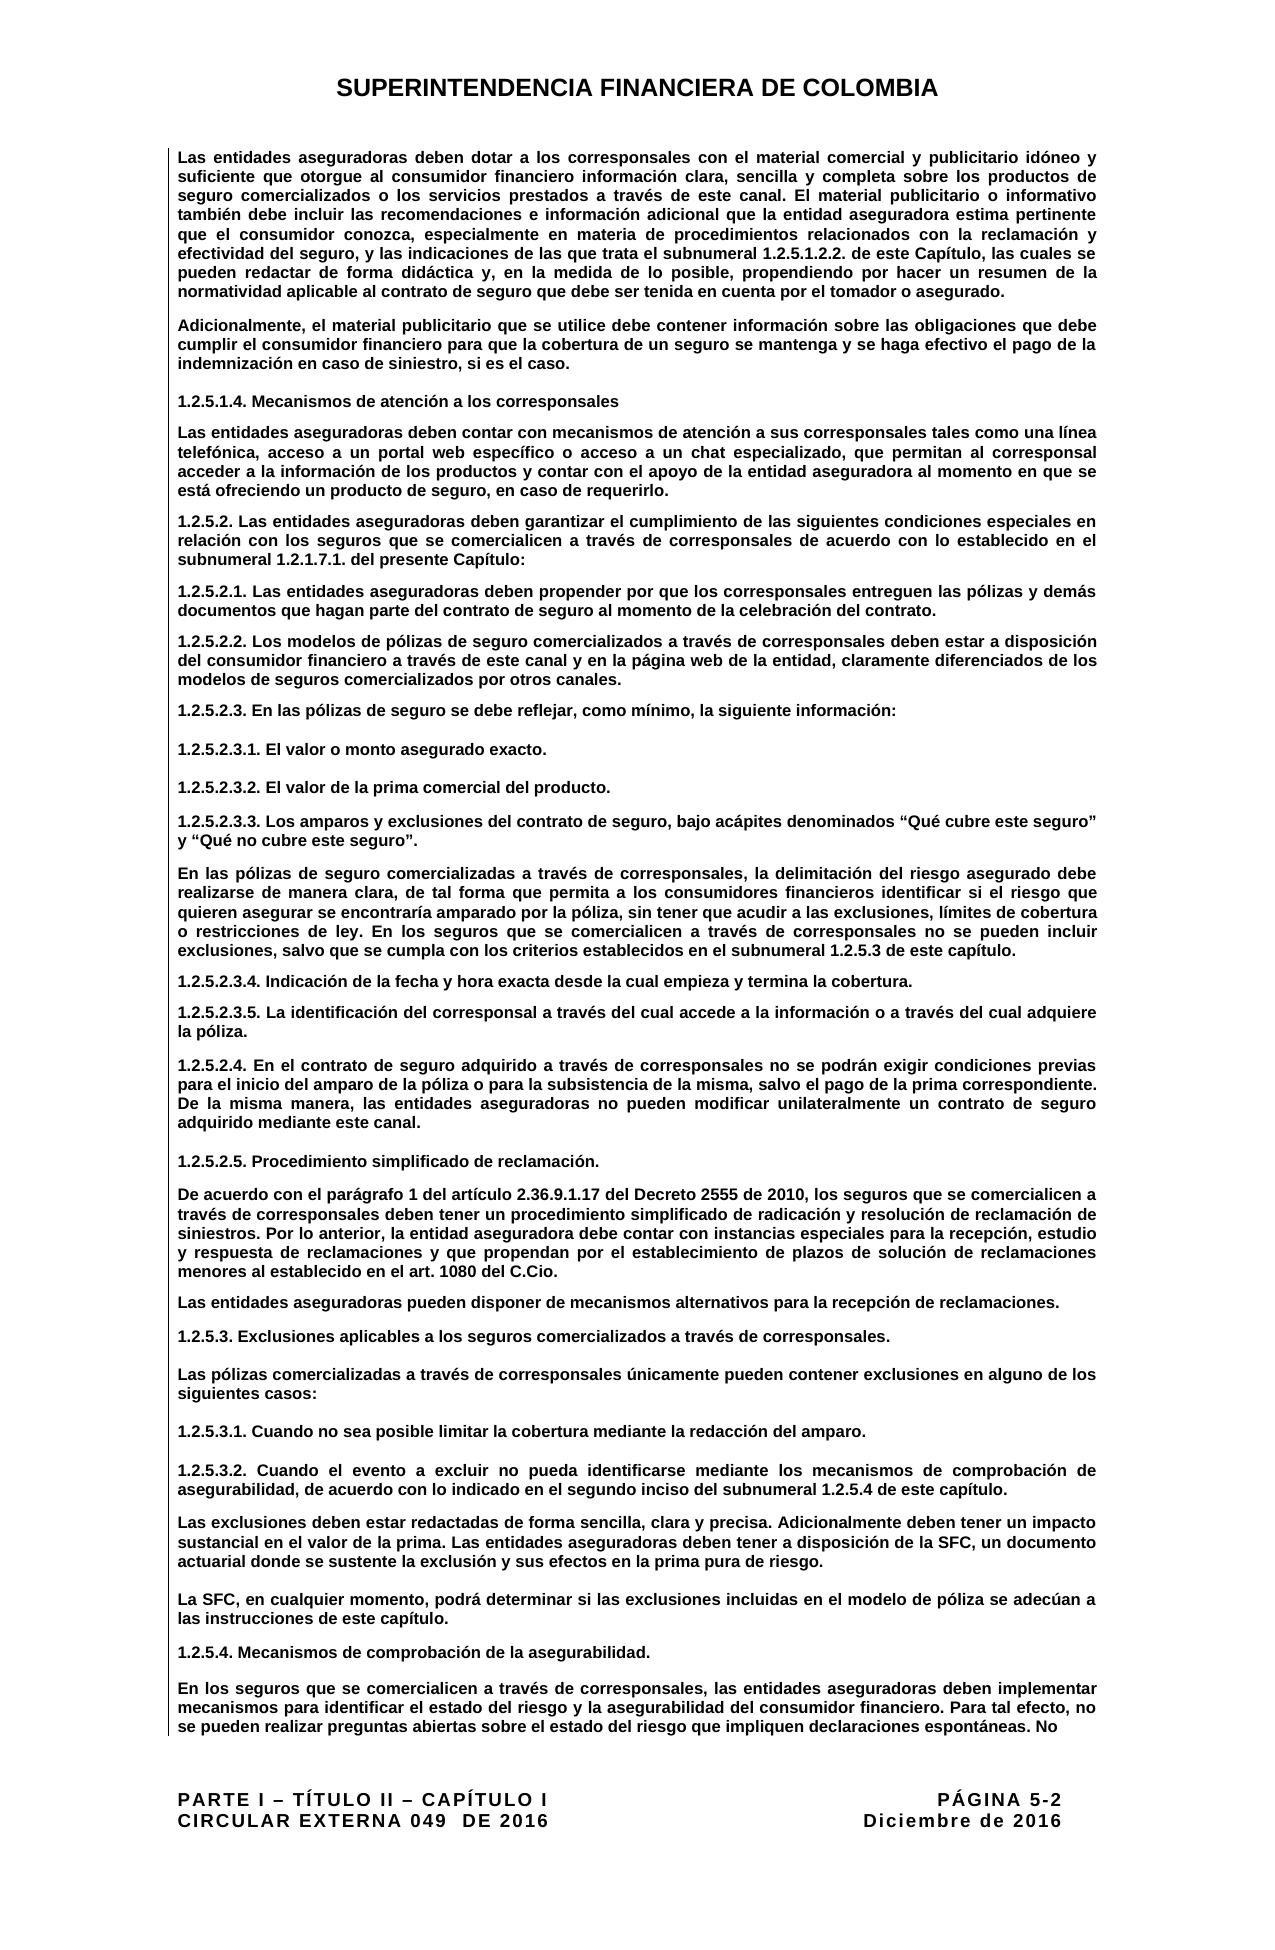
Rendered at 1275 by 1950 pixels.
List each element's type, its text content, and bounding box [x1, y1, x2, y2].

text La SFC, en cualquier momento, podrá determinar si las exclusiones incluidas en el modelo de póliza se adecúan a las instrucciones de este capítulo. [177, 1590, 1098, 1628]
text 1.2.5.3.2. Cuando el evento a excluir no pueda identificarse mediante los mecanismos de comprobación de asegurabilidad, de acuerdo con lo indicado en el segundo inciso del subnumeral 1.2.5.4 de este capítulo. [177, 1461, 1098, 1499]
text Las entidades aseguradoras deben contar con mecanismos de atención a sus corresponsales tales como una línea telefónica, acceso a un portal web específico o acceso a un chat especializado, que permitan al corresponsal acceder a la información de los productos y contar con el apoyo de la entidad aseguradora al momento en que se está ofreciendo un producto de seguro, en caso de requerirlo. [177, 423, 1098, 500]
text De acuerdo con el parágrafo 1 del artículo 2.36.9.1.17 del Decreto 2555 de 2010, los seguros que se comercialicen a través de corresponsales deben tener un procedimiento simplificado de radicación y resolución de reclamación de siniestros. Por lo anterior, la entidad aseguradora debe contar con instancias especiales para la recepción, estudio y respuesta de reclamaciones y que propendan por el establecimiento de plazos de solución de reclamaciones menores al establecido en el art. 1080 del C.Cio. [177, 1185, 1098, 1281]
text 1.2.5.2.3. En las pólizas de seguro se debe reflejar, como mínimo, la siguiente información: [177, 701, 1098, 720]
text 1.2.5.2.3.4. Indicación de la fecha y hora exacta desde la cual empieza y termina la cobertura. [177, 972, 1098, 991]
text 1.2.5.3.1. Cuando no sea posible limitar la cobertura mediante la redacción del amparo. [177, 1422, 1098, 1441]
text En las pólizas de seguro comercializadas a través de corresponsales, la delimitación del riesgo asegurado debe realizarse de manera clara, de tal forma que permita a los consumidores financieros identificar si el riesgo que quieren asegurar se encontraría amparado por la póliza, sin tener que acudir a las exclusiones, límites de cobertura o restricciones de ley. En los seguros que se comercialicen a través de corresponsales no se pueden incluir exclusiones, salvo que se cumpla con los criterios establecidos en el subnumeral 1.2.5.3 de este capítulo. [177, 864, 1098, 960]
text Las entidades aseguradoras deben dotar a los corresponsales con el material comercial y publicitario idóneo y suficiente que otorgue al consumidor financiero información clara, sencilla y completa sobre los productos de seguro comercializados o los servicios prestados a través de este canal. El material publicitario o informativo también debe incluir las recomendaciones e información adicional que la entidad aseguradora estima pertinente que el consumidor conozca, especialmente en materia de procedimientos relacionados con la reclamación y efectividad del seguro, y las indicaciones de las que trata el subnumeral 1.2.5.1.2.2. de este Capítulo, las cuales se pueden redactar de forma didáctica y, en la medida de lo posible, propendiendo por hacer un resumen de la normatividad aplicable al contrato de seguro que debe ser tenida en cuenta por el tomador o asegurado. [177, 148, 1098, 301]
text Las entidades aseguradoras pueden disponer de mecanismos alternativos para la recepción de reclamaciones. [177, 1293, 1098, 1312]
text En los seguros que se comercialicen a través de corresponsales, las entidades aseguradoras deben implementar mecanismos para identificar el estado del riesgo y la asegurabilidad del consumidor financiero. Para tal efecto, no se pueden realizar preguntas abiertas sobre el estado del riesgo que impliquen declaraciones espontáneas. No [177, 1679, 1098, 1736]
text Las pólizas comercializadas a través de corresponsales únicamente pueden contener exclusiones en alguno de los siguientes casos: [177, 1365, 1098, 1403]
text 1.2.5.1.4. Mecanismos de atención a los corresponsales [177, 392, 1098, 411]
text 1.2.5.2.5. Procedimiento simplificado de reclamación. [177, 1152, 1098, 1171]
text 1.2.5.2.1. Las entidades aseguradoras deben propender por que los corresponsales entreguen las pólizas y demás documentos que hagan parte del contrato de seguro al momento de la celebración del contrato. [177, 581, 1098, 620]
text 1.2.5.2.3.1. El valor o monto asegurado exacto. [177, 739, 1098, 759]
text 1.2.5.3. Exclusiones aplicables a los seguros comercializados a través de corresponsales. [177, 1326, 1098, 1346]
text 1.2.5.2. Las entidades aseguradoras deben garantizar el cumplimiento de las siguientes condiciones especiales en relación con los seguros que se comercialicen a través de corresponsales de acuerdo con lo establecido en el subnumeral 1.2.1.7.1. del presente Capítulo: [177, 512, 1098, 569]
text 1.2.5.4. Mecanismos de comprobación de la asegurabilidad. [177, 1643, 1098, 1662]
text 1.2.5.2.3.5. La identificación del corresponsal a través del cual accede a la información o a través del cual adquiere la póliza. [177, 1003, 1098, 1041]
text 1.2.5.2.3.2. El valor de la prima comercial del producto. [177, 778, 1098, 797]
text 1.2.5.2.3.3. Los amparos y exclusiones del contrato de seguro, bajo acápites denominados “Qué cubre este seguro” y “Qué no cubre este seguro”. [177, 811, 1098, 850]
text Adicionalmente, el material publicitario que se utilice debe contener información sobre las obligaciones que debe cumplir el consumidor financiero para que la cobertura de un seguro se mantenga y se haga efectivo el pago de la indemnización en caso de siniestro, si es el caso. [177, 315, 1098, 373]
text 1.2.5.2.4. En el contrato de seguro adquirido a través de corresponsales no se podrán exigir condiciones previas para el inicio del amparo de la póliza o para la subsistencia de la misma, salvo el pago de la prima correspondiente. De la misma manera, las entidades aseguradoras no pueden modificar unilateralmente un contrato de seguro adquirido mediante este canal. [177, 1056, 1098, 1132]
text Las exclusiones deben estar redactadas de forma sencilla, clara y precisa. Adicionalmente deben tener un impacto sustancial en el valor de la prima. Las entidades aseguradoras deben tener a disposición de la SFC, un documento actuarial donde se sustente la exclusión y sus efectos en la prima pura de riesgo. [177, 1513, 1098, 1571]
text 1.2.5.2.2. Los modelos de pólizas de seguro comercializados a través de corresponsales deben estar a disposición del consumidor financiero a través de este canal y en la página web de la entidad, claramente diferenciados de los modelos de seguros comercializados por otros canales. [177, 632, 1098, 689]
